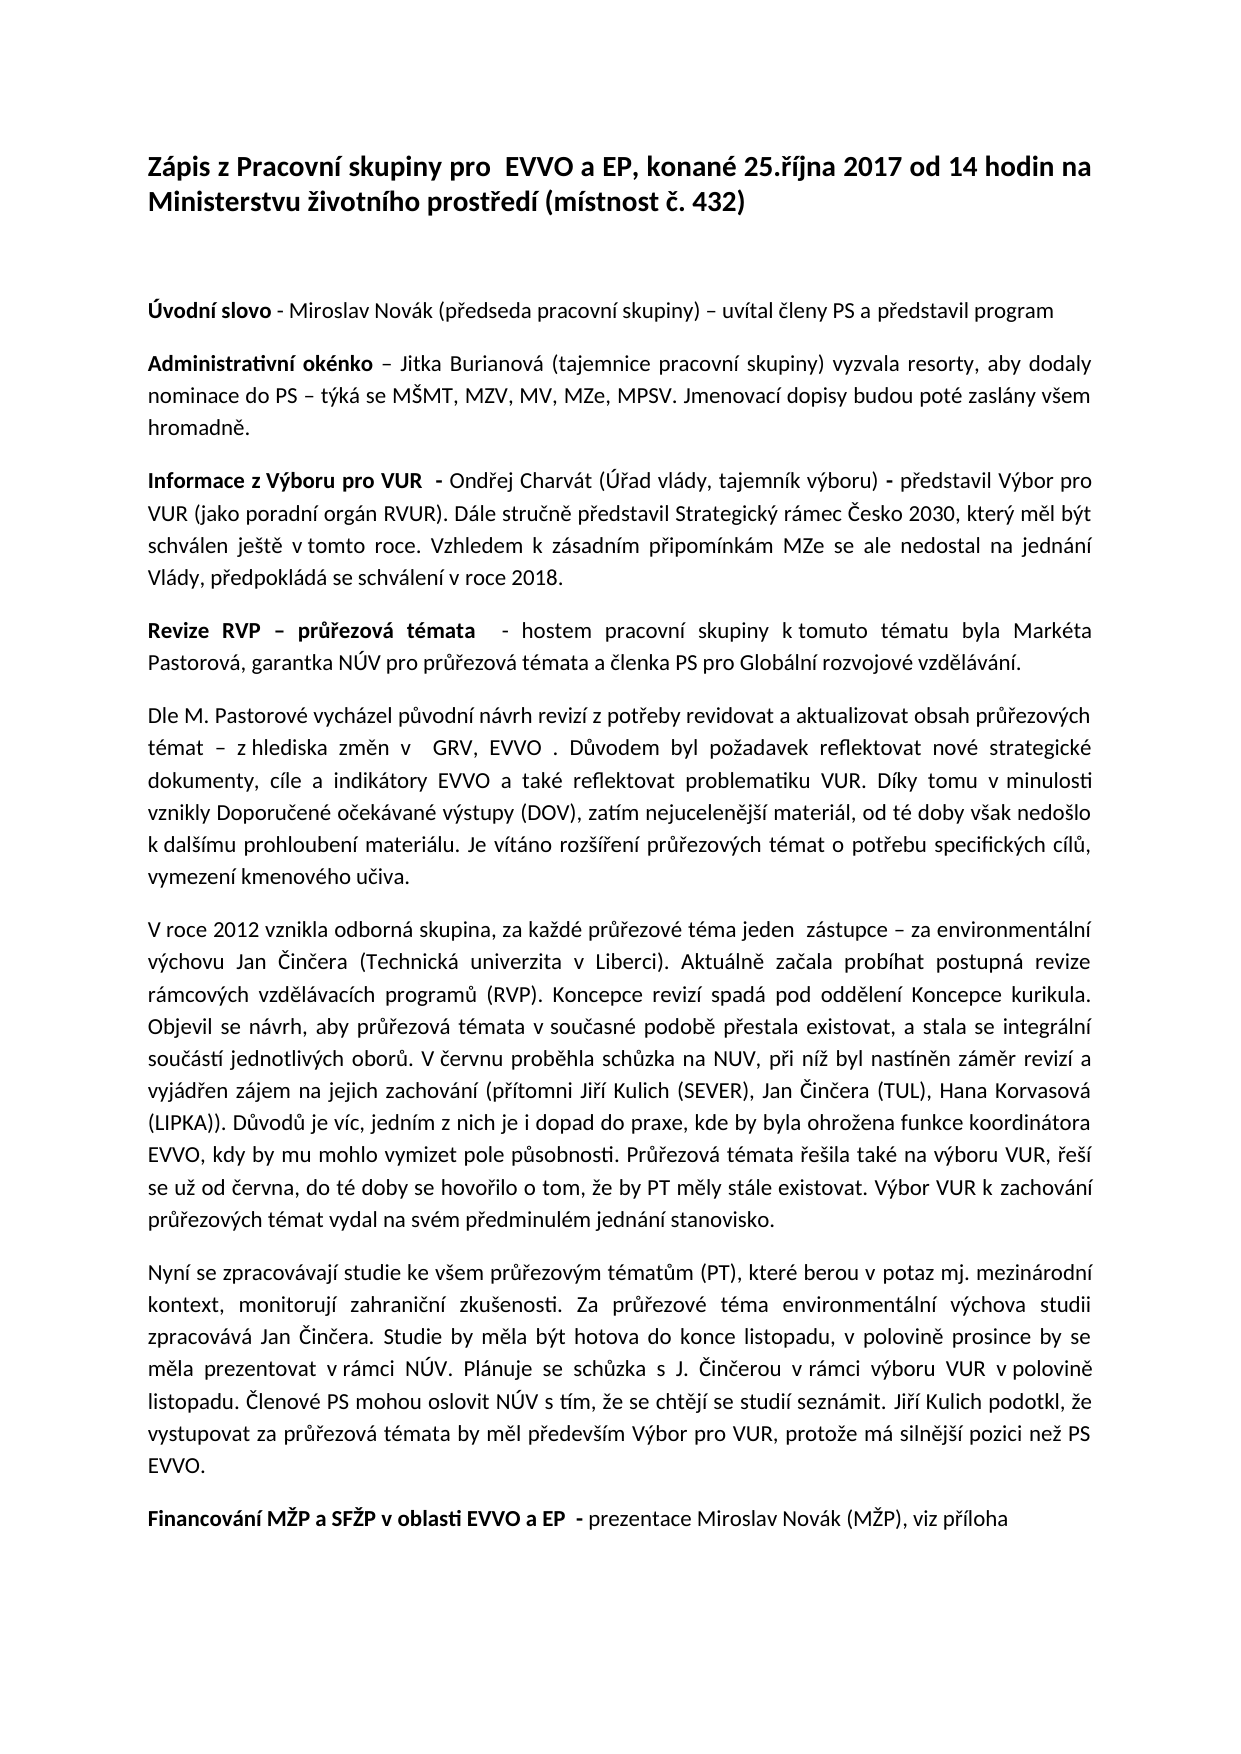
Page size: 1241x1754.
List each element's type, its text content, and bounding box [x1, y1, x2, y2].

text Nyní se zpracovávají studie ke všem průřezovým tématům (PT), které berou v potaz mj. mezinárodní kontext, monitorují zahraniční zkušenosti. Za průřezové téma environmentální výchova studii zpracovává Jan Činčera. Studie by měla být hotova do konce listopadu, v polovině prosince by se měla prezentovat v rámci NÚV. Plánuje se schůzka s J. Činčerou v rámci výboru VUR v polovině listopadu. Členové PS mohou oslovit NÚV s tím, že se chtějí se studií seznámit. Jiří Kulich podotkl, že vystupovat za průřezová témata by měl především Výbor pro VUR, protože má silnější pozici než PS EVVO. [148, 1258, 1093, 1479]
text Dle M. Pastorové vycházel původní návrh revizí z potřeby revidovat a aktualizovat obsah průřezových témat – z hlediska změn v GRV, EVVO . Důvodem byl požadavek reflektovat nové strategické dokumenty, cíle a indikátory EVVO a také reflektovat problematiku VUR. Díky tomu v minulosti vznikly Doporučené očekávané výstupy (DOV), zatím nejucelenější materiál, od té doby však nedošlo k dalšímu prohloubení materiálu. Je vítáno rozšíření průřezových témat o potřebu specifických cílů, vymezení kmenového učiva. [148, 701, 1093, 890]
text Revize RVP – průřezová témata - hostem pracovní skupiny k tomuto tématu byla Markéta Pastorová, garantka NÚV pro průřezová témata a členka PS pro Globální rozvojové vzdělávání. [148, 616, 1093, 676]
text Zápis z Pracovní skupiny pro EVVO a EP, konané 25.října 2017 od 14 hodin na Ministerstvu životního prostředí (místnost č. 432) [148, 148, 1093, 219]
text Úvodní slovo - Miroslav Novák (předseda pracovní skupiny) – uvítal členy PS a představil program [148, 296, 1093, 324]
text Financování MŽP a SFŽP v oblasti EVVO a EP - prezentace Miroslav Novák (MŽP), viz příloha [148, 1504, 1093, 1532]
text Informace z Výboru pro VUR - Ondřej Charvát (Úřad vlády, tajemník výboru) - představil Výbor pro VUR (jako poradní orgán RVUR). Dále stručně představil Strategický rámec Česko 2030, který měl být schválen ještě v tomto roce. Vzhledem k zásadním připomínkám MZe se ale nedostal na jednání Vlády, předpokládá se schválení v roce 2018. [148, 467, 1093, 591]
text V roce 2012 vznikla odborná skupina, za každé průřezové téma jeden zástupce – za environmentální výchovu Jan Činčera (Technická univerzita v Liberci). Aktuálně začala probíhat postupná revize rámcových vzdělávacích programů (RVP). Koncepce revizí spadá pod oddělení Koncepce kurikula. Objevil se návrh, aby průřezová témata v současné podobě přestala existovat, a stala se integrální součástí jednotlivých oborů. V červnu proběhla schůzka na NUV, při níž byl nastíněn záměr revizí a vyjádřen zájem na jejich zachování (přítomni Jiří Kulich (SEVER), Jan Činčera (TUL), Hana Korvasová (LIPKA)). Důvodů je víc, jedním z nich je i dopad do praxe, kde by byla ohrožena funkce koordinátora EVVO, kdy by mu mohlo vymizet pole působnosti. Průřezová témata řešila také na výboru VUR, řeší se už od června, do té doby se hovořilo o tom, že by PT měly stále existovat. Výbor VUR k zachování průřezových témat vydal na svém předminulém jednání stanovisko. [148, 915, 1093, 1233]
text Administrativní okénko – Jitka Burianová (tajemnice pracovní skupiny) vyzvala resorty, aby dodaly nominace do PS – týká se MŠMT, MZV, MV, MZe, MPSV. Jmenovací dopisy budou poté zaslány všem hromadně. [148, 349, 1093, 442]
